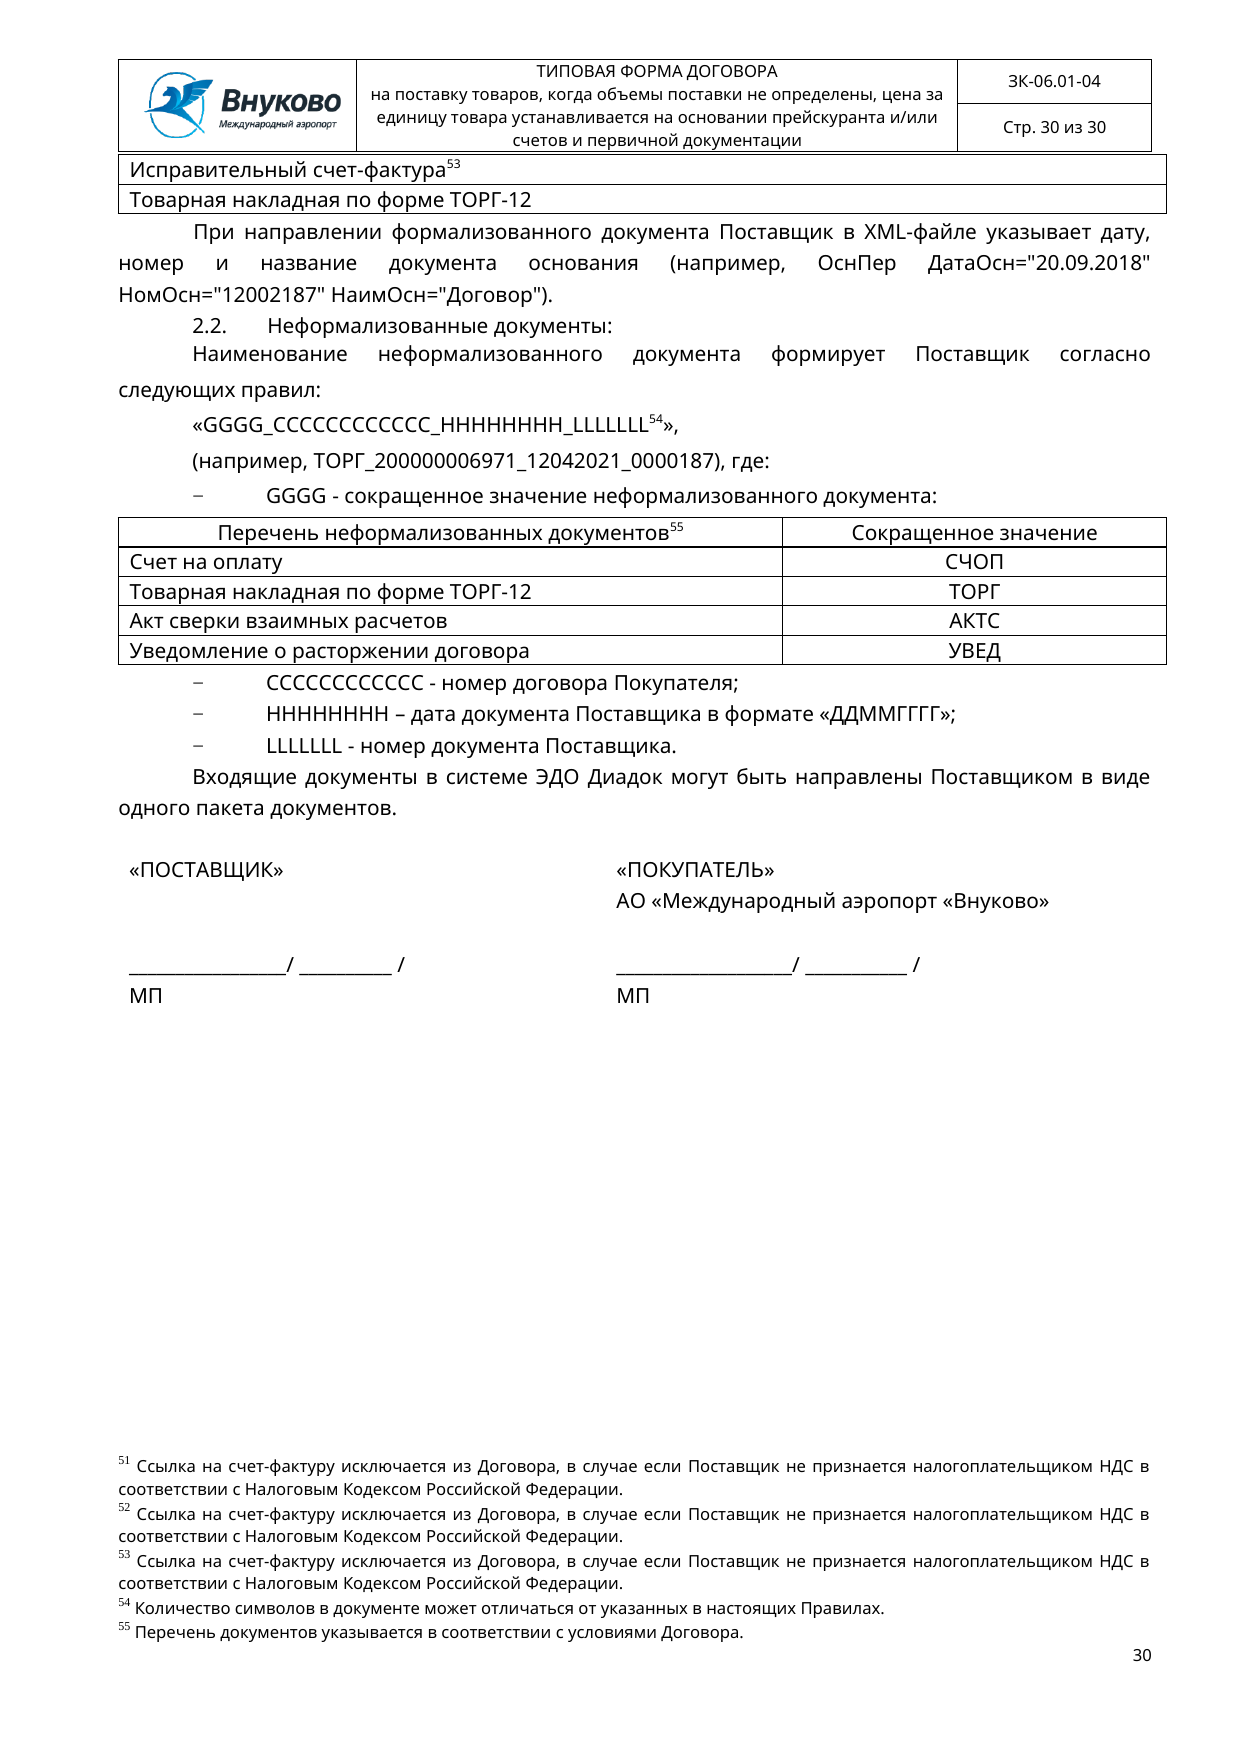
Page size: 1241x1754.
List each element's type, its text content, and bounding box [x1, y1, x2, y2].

table_cell Уведомление о расторжении договора [119, 636, 782, 664]
table_header Перечень неформализованных документов [119, 518, 782, 546]
table_cell Товарная накладная по форме ТОРГ-12 [119, 577, 782, 605]
list HHHHHHHH – дата документа Поставщика в формате «ДДММГГГГ»; [118, 697, 1152, 728]
table_cell СЧОП [783, 548, 1166, 576]
list При направлении формализованного документа Поставщик в XML-файле указывает дату, номер и название документа основания (например, ОснПер ДатаОсн="20.09.2018" НомОсн="12002187" НаимОсн="Договор"). [118, 214, 1152, 308]
list Неформализованные документы: [192, 308, 1152, 339]
table_cell ___________________/ ___________ / МП [605, 916, 1166, 1009]
list «GGGG_CCCCCCCCCCCC_HHHHHHHH_LLLLLLL», [118, 410, 1152, 439]
list LLLLLLL - номер документа Поставщика. [118, 728, 1152, 759]
list (например, ТОРГ_200000006971_12042021_0000187), где: [118, 446, 1152, 474]
text Входящие документы в системе ЭДО Диадок могут быть направлены Поставщиком в виде одного пакета документов. [118, 759, 1152, 822]
table_header «ПОСТАВЩИК» [118, 852, 605, 916]
table_cell Исправительный счет-фактура [119, 155, 1166, 184]
table_cell ТОРГ [783, 577, 1166, 605]
list CCCCCCCCCCCC - номер договора Покупателя; [118, 665, 1152, 697]
table_cell Счет на оплату [119, 548, 782, 576]
table_cell УВЕД [783, 636, 1166, 664]
table_cell АКТС [783, 606, 1166, 635]
table_cell Акт сверки взаимных расчетов [119, 606, 782, 635]
table_header Сокращенное значение [783, 518, 1166, 546]
list GGGG - сокращенное значение неформализованного документа: [118, 481, 1152, 510]
table_header «ПОКУПАТЕЛЬ» АО «Международный аэропорт «Внуково» [605, 852, 1166, 916]
table_cell _________________/ __________ / МП [118, 916, 605, 1009]
list Наименование неформализованного документа формирует Поставщик согласно следующих правил: [118, 339, 1152, 403]
picture [129, 61, 355, 151]
table_cell Товарная накладная по форме ТОРГ-12 [119, 185, 1166, 213]
